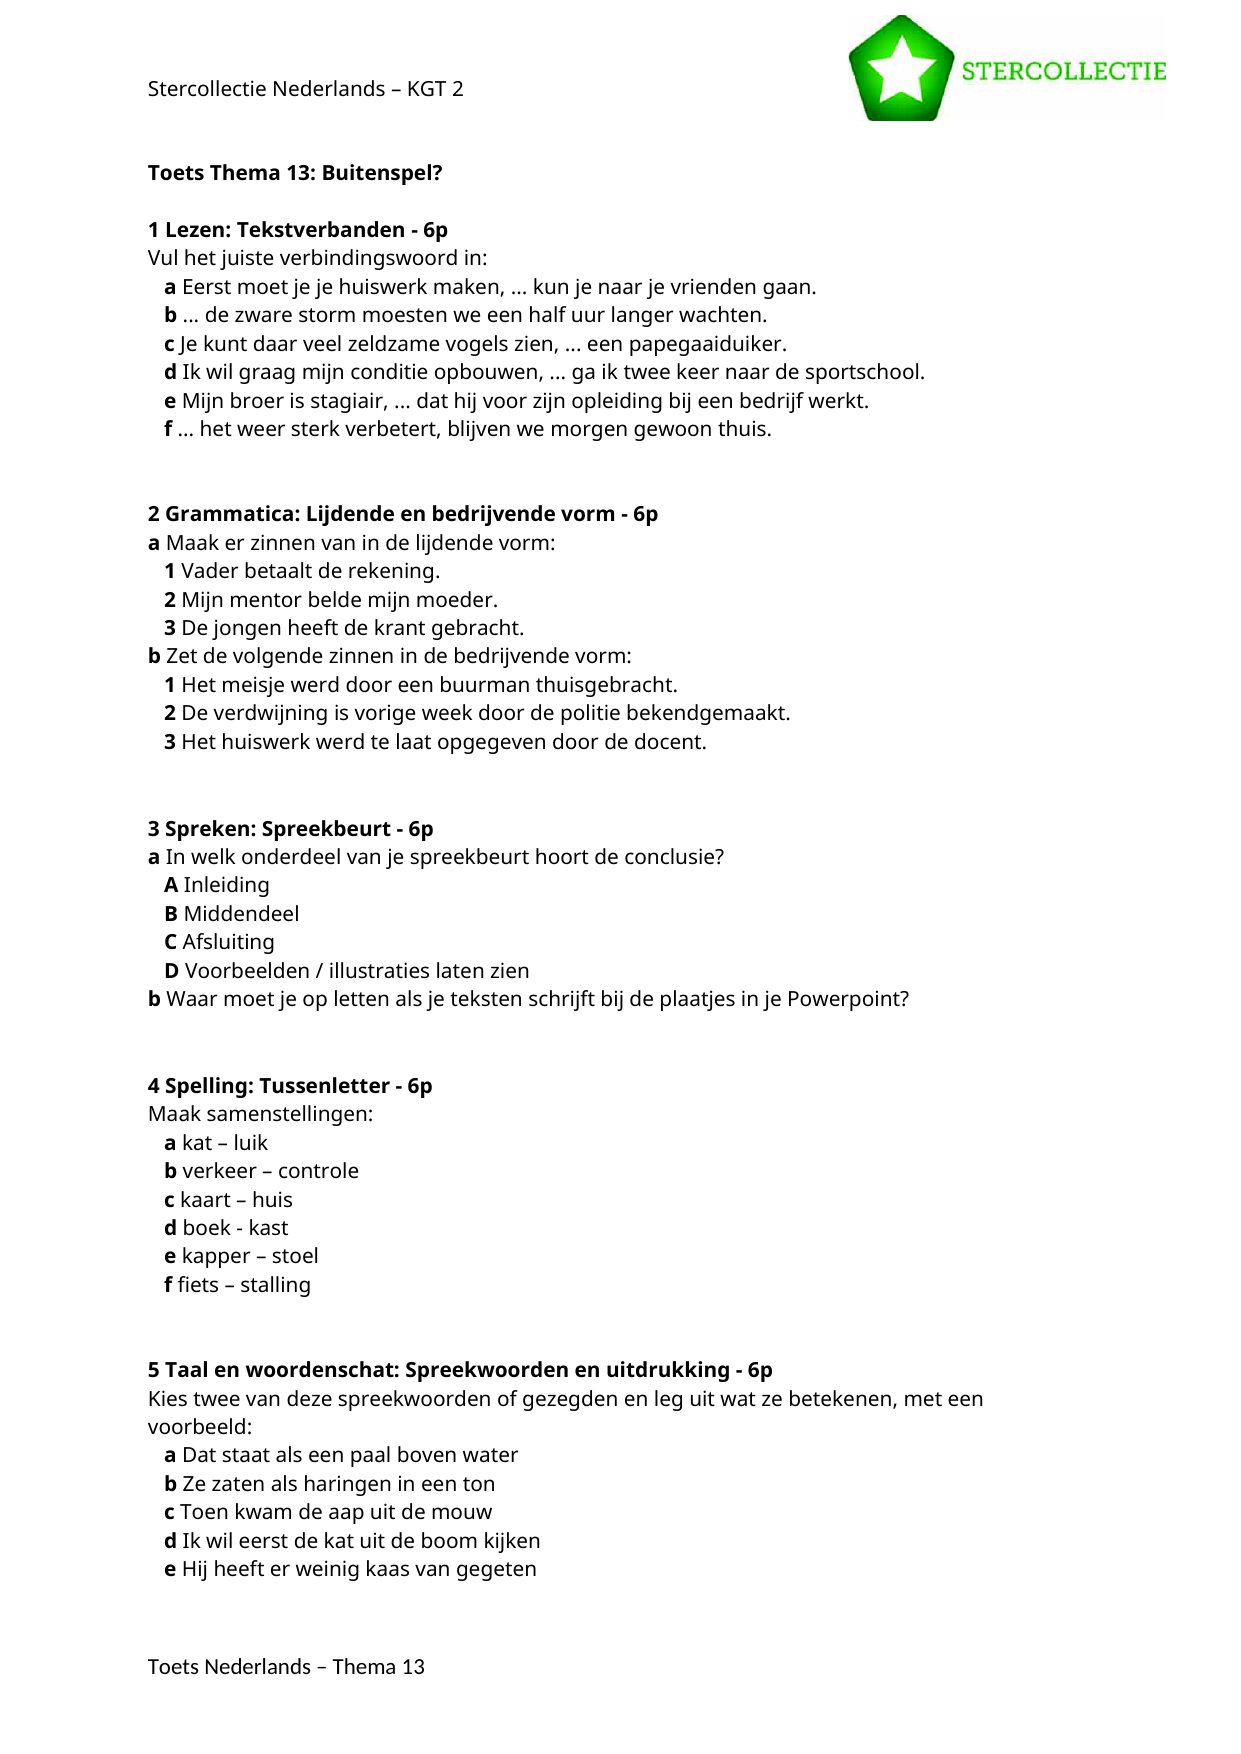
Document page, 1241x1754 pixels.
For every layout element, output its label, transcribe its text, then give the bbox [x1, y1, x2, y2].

text f fiets – stalling [148, 1270, 1093, 1298]
text 2 Mijn mentor belde mijn moeder. [148, 585, 1093, 613]
text Toets Thema 13: Buitenspel? [148, 158, 1093, 187]
text 5 Taal en woordenschat: Spreekwoorden en uitdrukking - 6p [148, 1355, 1093, 1384]
text c kaart – huis [148, 1185, 1093, 1213]
text B Middendeel [148, 899, 1093, 927]
text D Voorbeelden / illustraties laten zien b Waar moet je op letten als je teksten schrijft bij de plaatjes in je Powerpoint? [148, 956, 1093, 1042]
text d Ik wil eerst de kat uit de boom kijken [148, 1526, 1093, 1554]
text 1 Het meisje werd door een buurman thuisgebracht. [148, 670, 1093, 698]
text b verkeer – controle [148, 1156, 1093, 1185]
text 2 Grammatica: Lijdende en bedrijvende vorm - 6p [148, 499, 1093, 528]
text C Afsluiting [148, 927, 1093, 956]
text e Hij heeft er weinig kaas van gegeten [148, 1554, 1093, 1583]
text b Zet de volgende zinnen in de bedrijvende vorm: [148, 642, 1093, 670]
text a In welk onderdeel van je spreekbeurt hoort de conclusie? [148, 842, 1093, 871]
text d boek - kast [148, 1213, 1093, 1242]
text e Mijn broer is stagiair, ... dat hij voor zijn opleiding bij een bedrijf werkt. [148, 386, 1093, 414]
text d Ik wil graag mijn conditie opbouwen, ... ga ik twee keer naar de sportschool. [148, 357, 1093, 386]
text A Inleiding [148, 871, 1093, 899]
text 3 Het huiswerk werd te laat opgegeven door de docent. [148, 727, 1093, 755]
text a kat – luik [148, 1128, 1093, 1156]
text 1 Lezen: Tekstverbanden - 6p [148, 215, 1093, 243]
text Maak samenstellingen: [148, 1099, 1093, 1128]
text 4 Spelling: Tussenletter - 6p [148, 1071, 1093, 1099]
text Vul het juiste verbindingswoord in: [148, 243, 1093, 272]
text 3 Spreken: Spreekbeurt - 6p [148, 814, 1093, 842]
text c Je kunt daar veel zeldzame vogels zien, ... een papegaaiduiker. [148, 329, 1093, 357]
text f ... het weer sterk verbetert, blijven we morgen gewoon thuis. [148, 414, 1093, 443]
text a Eerst moet je je huiswerk maken, ... kun je naar je vrienden gaan. [148, 272, 1093, 300]
text 2 De verdwijning is vorige week door de politie bekendgemaakt. [148, 698, 1093, 727]
text Kies twee van deze spreekwoorden of gezegden en leg uit wat ze betekenen, met een voorbeeld: [148, 1384, 1093, 1441]
text a Dat staat als een paal boven water [148, 1441, 1093, 1469]
text 1 Vader betaalt de rekening. [148, 556, 1093, 585]
text b ... de zware storm moesten we een half uur langer wachten. [148, 300, 1093, 329]
text b Ze zaten als haringen in een ton [148, 1469, 1093, 1497]
text 3 De jongen heeft de krant gebracht. [148, 613, 1093, 642]
text c Toen kwam de aap uit de mouw [148, 1497, 1093, 1526]
picture [848, 15, 1166, 121]
text a Maak er zinnen van in de lijdende vorm: [148, 528, 1093, 556]
text e kapper – stoel [148, 1242, 1093, 1270]
